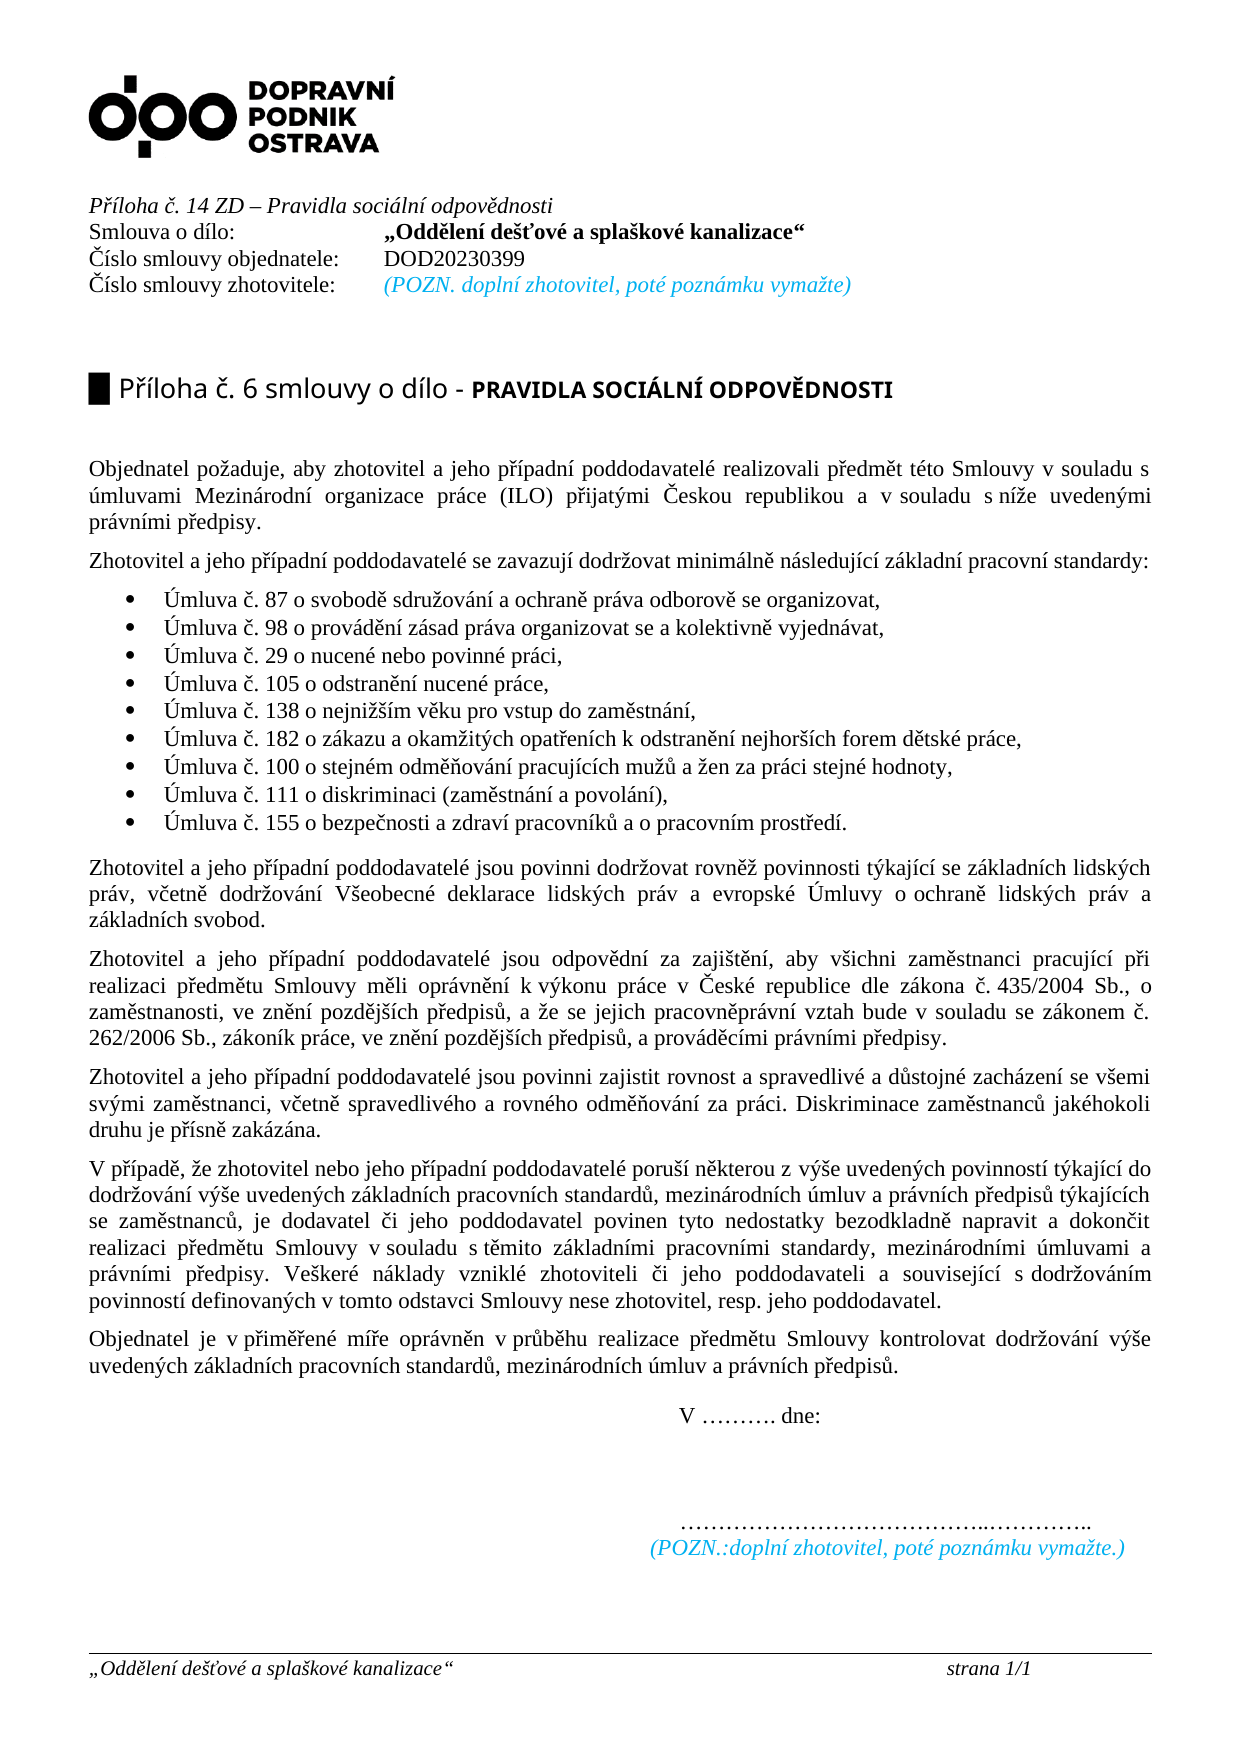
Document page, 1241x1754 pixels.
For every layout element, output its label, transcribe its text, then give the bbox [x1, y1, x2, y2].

text Číslo smlouvy zhotovitele: (POZN. doplní zhotovitel, poté poznámku vymažte) [89, 271, 1152, 297]
list Úmluva č. 111 o diskriminaci (zaměstnání a povolání), [126, 781, 1152, 808]
list Úmluva č. 155 o bezpečnosti a zdraví pracovníků a o pracovním prostředí. [126, 809, 1152, 836]
text Příloha č. 14 ZD – Pravidla sociální odpovědnosti [89, 192, 1152, 218]
text Zhotovitel a jeho případní poddodavatelé jsou povinni zajistit rovnost a spravedlivé a důstojné zacházení se všemi svými zaměstnanci, včetně spravedlivého a rovného odměňování za práci. Diskriminace zaměstnanců jakéhokoli druhu je přísně zakázána. [89, 1063, 1152, 1142]
text V ………. dne: [89, 1402, 1152, 1429]
list Úmluva č. 182 o zákazu a okamžitých opatřeních k odstranění nejhorších forem dětské práce, [126, 726, 1152, 752]
text Zhotovitel a jeho případní poddodavatelé se zavazují dodržovat minimálně následující základní pracovní standardy: [89, 547, 1152, 573]
text V případě, že zhotovitel nebo jeho případní poddodavatelé poruší některou z výše uvedených povinností týkající do dodržování výše uvedených základních pracovních standardů, mezinárodních úmluv a právních předpisů týkajících se zaměstnanců, je dodavatel či jeho poddodavatel povinen tyto nedostatky bezodkladně napravit a dokončit realizaci předmětu Smlouvy v souladu s těmito základními pracovními standardy, mezinárodními úmluvami a právními předpisy. Veškeré náklady vzniklé zhotoviteli či jeho poddodavateli a související s dodržováním povinností definovaných v tomto odstavci Smlouvy nese zhotovitel, resp. jeho poddodavatel. [89, 1155, 1152, 1313]
text Zhotovitel a jeho případní poddodavatelé jsou odpovědní za zajištění, aby všichni zaměstnanci pracující při realizaci předmětu Smlouvy měli oprávnění k výkonu práce v České republice dle zákona č. 435/2004 Sb., o zaměstnanosti, ve znění pozdějších předpisů, a že se jejich pracovněprávní vztah bude v souladu se zákonem č. 262/2006 Sb., zákoník práce, ve znění pozdějších předpisů, a prováděcími právními předpisy. [89, 945, 1152, 1051]
list Úmluva č. 87 o svobodě sdružování a ochraně práva odborově se organizovat, [126, 586, 1152, 612]
text Objednatel požaduje, aby zhotovitel a jeho případní poddodavatelé realizovali předmět této Smlouvy v souladu s úmluvami Mezinárodní organizace práce (ILO) přijatými Českou republikou a v souladu s níže uvedenými právními předpisy. [89, 456, 1152, 534]
subtitle █ Příloha č. 6 smlouvy o dílo - PRAVIDLA SOCIÁLNÍ ODPOVĚDNOSTI [89, 372, 1152, 406]
list Úmluva č. 29 o nucené nebo povinné práci, [126, 642, 1152, 668]
list Úmluva č. 105 o odstranění nucené práce, [126, 670, 1152, 696]
text (POZN.:doplní zhotovitel, poté poznámku vymažte.) [89, 1534, 1152, 1560]
text Smlouva o dílo: „Oddělení dešťové a splaškové kanalizace“ [89, 218, 1152, 245]
list Úmluva č. 100 o stejném odměňování pracujících mužů a žen za práci stejné hodnoty, [126, 753, 1152, 780]
list Úmluva č. 98 o provádění zásad práva organizovat se a kolektivně vyjednávat, [126, 614, 1152, 640]
text Zhotovitel a jeho případní poddodavatelé jsou povinni dodržovat rovněž povinnosti týkající se základních lidských práv, včetně dodržování Všeobecné deklarace lidských práv a evropské Úmluvy o ochraně lidských práv a základních svobod. [89, 854, 1152, 933]
text …………………………………..………….. [89, 1508, 1152, 1534]
picture [88, 75, 396, 158]
text Číslo smlouvy objednatele: DOD20230399 [89, 245, 1152, 271]
list Úmluva č. 138 o nejnižším věku pro vstup do zaměstnání, [126, 698, 1152, 724]
text Objednatel je v přiměřené míře oprávněn v průběhu realizace předmětu Smlouvy kontrolovat dodržování výše uvedených základních pracovních standardů, mezinárodních úmluv a právních předpisů. [89, 1326, 1152, 1378]
